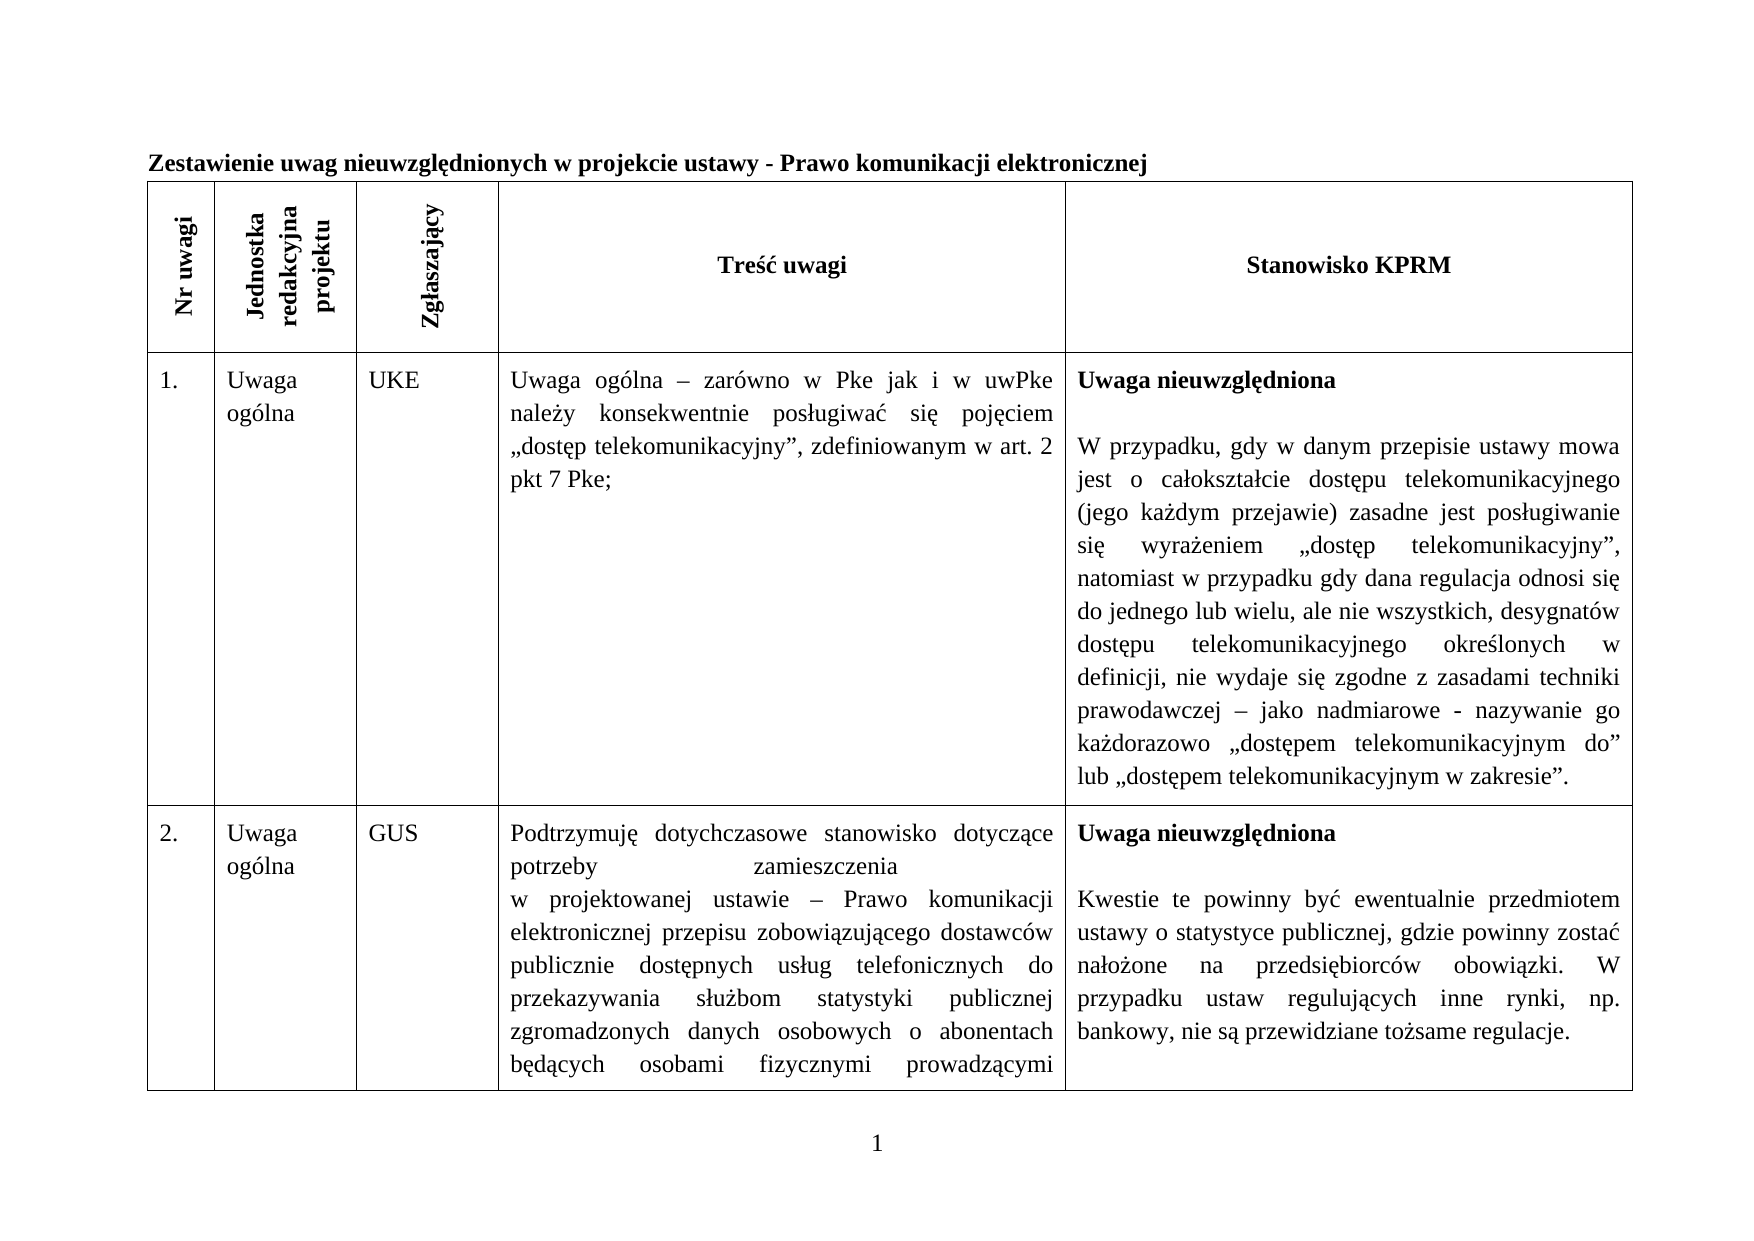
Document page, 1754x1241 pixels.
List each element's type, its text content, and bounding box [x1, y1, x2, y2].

table_header Nr uwagi [148, 182, 214, 352]
table_cell UKE [357, 353, 498, 805]
table_cell Uwaga nieuwzględniona W przypadku, gdy w danym przepisie ustawy mowa jest o całokształcie dostępu telekomunikacyjnego (jego każdym przejawie) zasadne jest posługiwanie się wyrażeniem „dostęp telekomunikacyjny”, natomiast w przypadku gdy dana regulacja odnosi się do jednego lub wielu, ale nie wszystkich, desygnatów dostępu telekomunikacyjnego określonych w definicji, nie wydaje się zgodne z zasadami techniki prawodawczej – jako nadmiarowe - nazywanie go każdorazowo „dostępem telekomunikacyjnym do” lub „dostępem telekomunikacyjnym w zakresie”. [1066, 353, 1632, 805]
table_cell Uwaga ogólna – zarówno w Pke jak i w uwPke należy konsekwentnie posługiwać się pojęciem „dostęp telekomunikacyjny”, zdefiniowanym w art. 2 pkt 7 Pke; [499, 353, 1065, 805]
table_cell 1. [148, 353, 214, 805]
table_header Treść uwagi [499, 182, 1065, 352]
table_cell Uwaga ogólna [215, 353, 356, 805]
table_header Stanowisko KPRM [1066, 182, 1632, 352]
table_header Jednostka redakcyjna projektu [215, 182, 356, 352]
table_header Zgłaszający [357, 182, 498, 352]
table_cell GUS [357, 806, 498, 1089]
table_cell Uwaga ogólna [215, 806, 356, 1089]
text Zestawienie uwag nieuwzględnionych w projekcie ustawy - Prawo komunikacji elektronicznej [148, 148, 1606, 176]
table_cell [499, 806, 1065, 1089]
table_cell 2. [148, 806, 214, 1089]
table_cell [1066, 806, 1632, 1089]
